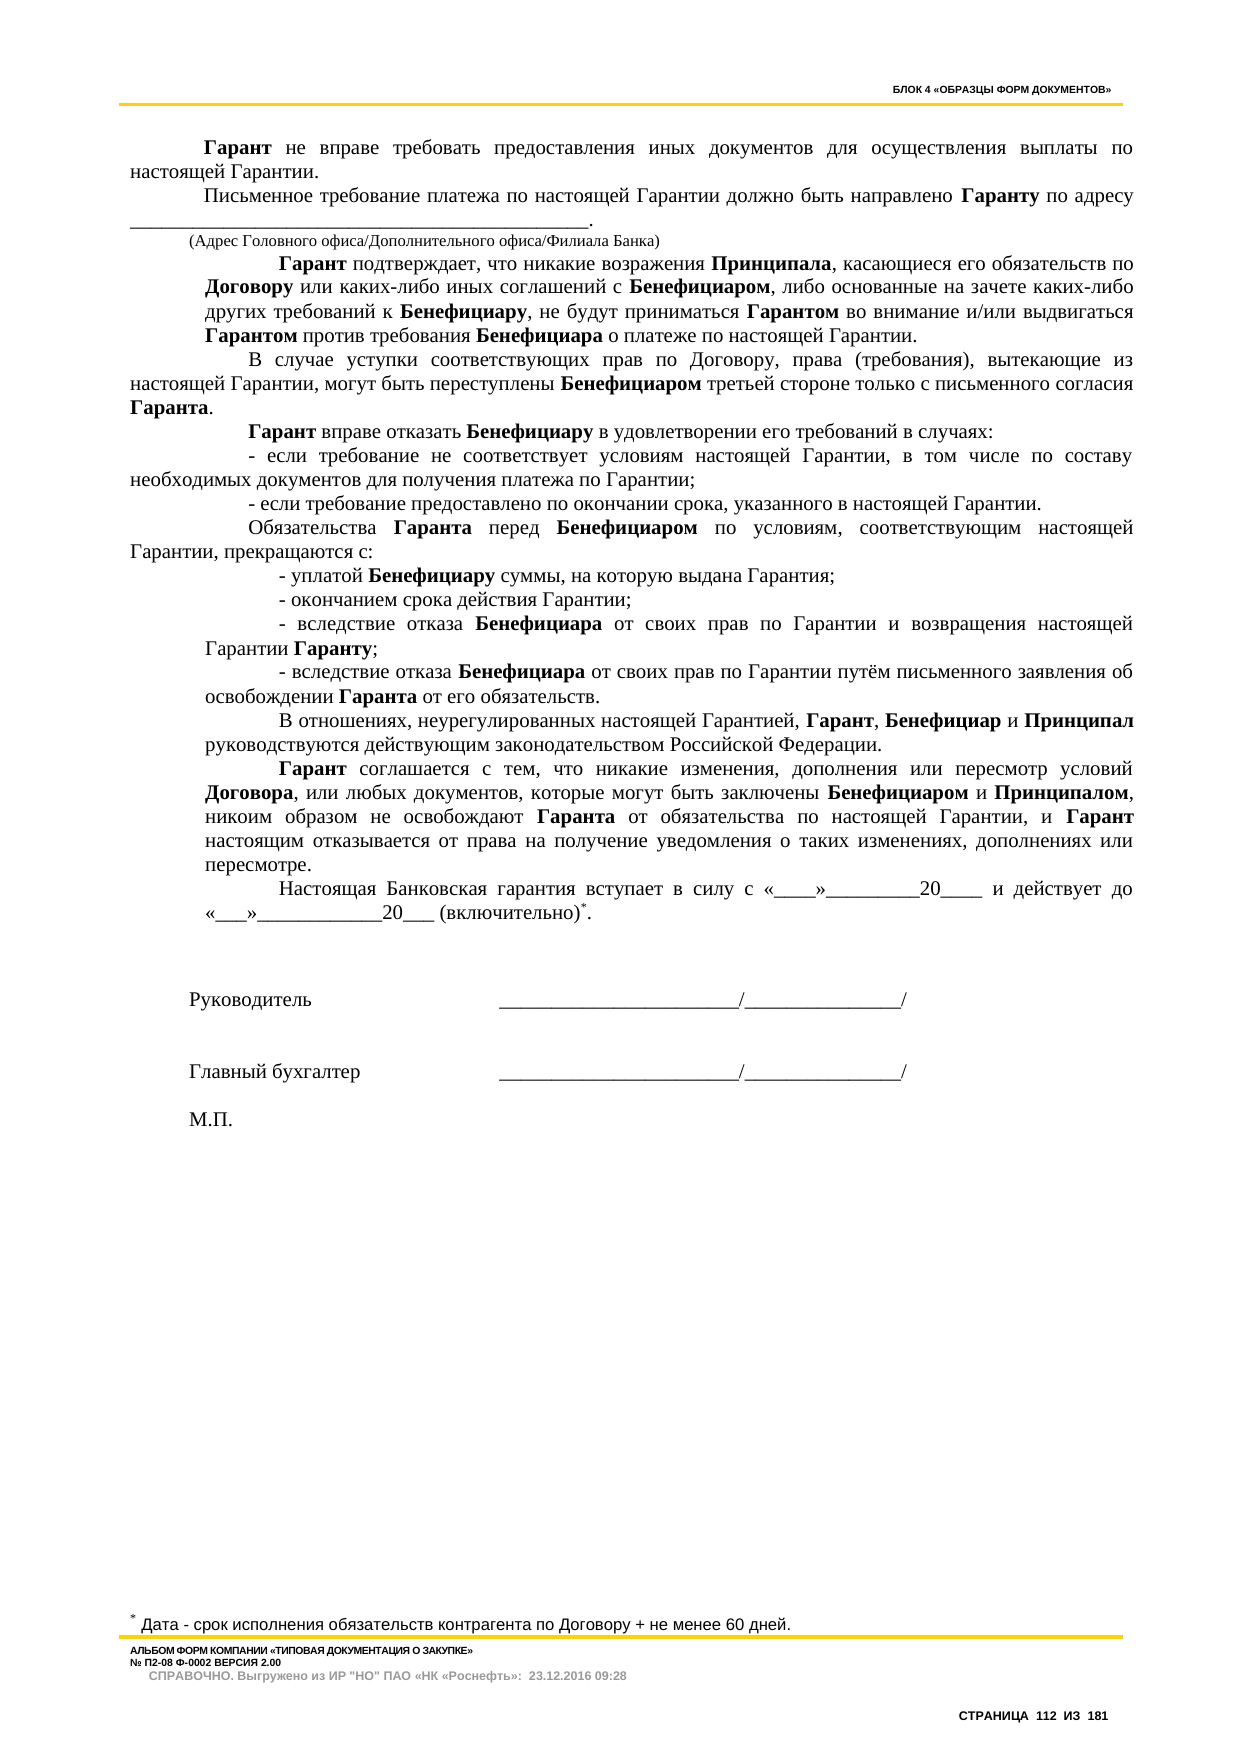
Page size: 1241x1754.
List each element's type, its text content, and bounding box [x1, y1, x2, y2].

text Гарант вправе отказать Бенефициару в удовлетворении его требований в случаях: [130, 419, 1134, 443]
text Письменное требование платежа по настоящей Гарантии должно быть направлено Гаранту по адресу ____________________________________________. [130, 183, 1134, 231]
text Главный бухгалтер _______________________/_______________/ [130, 1059, 1134, 1083]
text Руководитель _______________________/_______________/ [130, 987, 1134, 1011]
text - если требование не соответствует условиям настоящей Гарантии, в том числе по составу необходимых документов для получения платежа по Гарантии; [130, 443, 1134, 491]
text - вследствие отказа Бенефициара от своих прав по Гарантии и возвращения настоящей Гарантии Гаранту; [205, 611, 1134, 659]
text Обязательства Гаранта перед Бенефициаром по условиям, соответствующим настоящей Гарантии, прекращаются с: [130, 515, 1134, 563]
text Гарант подтверждает, что никакие возражения Принципала, касающиеся его обязательств по Договору или каких-либо иных соглашений с Бенефициаром, либо основанные на зачете каких-либо других требований к Бенефициару, не будут приниматься Гарантом во внимание и/или выдвигаться Гарантом против требования Бенефициара о платеже по настоящей Гарантии. [205, 250, 1134, 347]
text - окончанием срока действия Гарантии; [205, 587, 1134, 611]
text (Адрес Головного офиса/Дополнительного офиса/Филиала Банка) [130, 231, 1134, 250]
text В отношениях, неурегулированных настоящей Гарантией, Гарант, Бенефициар и Принципал руководствуются действующим законодательством Российской Федерации. [205, 708, 1134, 756]
text Гарант не вправе требовать предоставления иных документов для осуществления выплаты по настоящей Гарантии. [130, 135, 1134, 183]
text - вследствие отказа Бенефициара от своих прав по Гарантии путём письменного заявления об освобождении Гаранта от его обязательств. [205, 659, 1134, 708]
text - если требование предоставлено по окончании срока, указанного в настоящей Гарантии. [130, 491, 1134, 515]
text Настоящая Банковская гарантия вступает в силу с «____»_________20____ и действует до «___»____________20___ (включительно). [205, 876, 1134, 924]
text - уплатой Бенефициару суммы, на которую выдана Гарантия; [205, 563, 1134, 587]
text Гарант соглашается с тем, что никакие изменения, дополнения или пересмотр условий Договора, или любых документов, которые могут быть заключены Бенефициаром и Принципалом, никоим образом не освобождают Гаранта от обязательства по настоящей Гарантии, и Гарант настоящим отказывается от права на получение уведомления о таких изменениях, дополнениях или пересмотре. [205, 756, 1134, 876]
text М.П. [130, 1107, 1134, 1131]
text В случае уступки соответствующих прав по Договору, права (требования), вытекающие из настоящей Гарантии, могут быть переступлены Бенефициаром третьей стороне только с письменного согласия Гаранта. [130, 347, 1134, 419]
